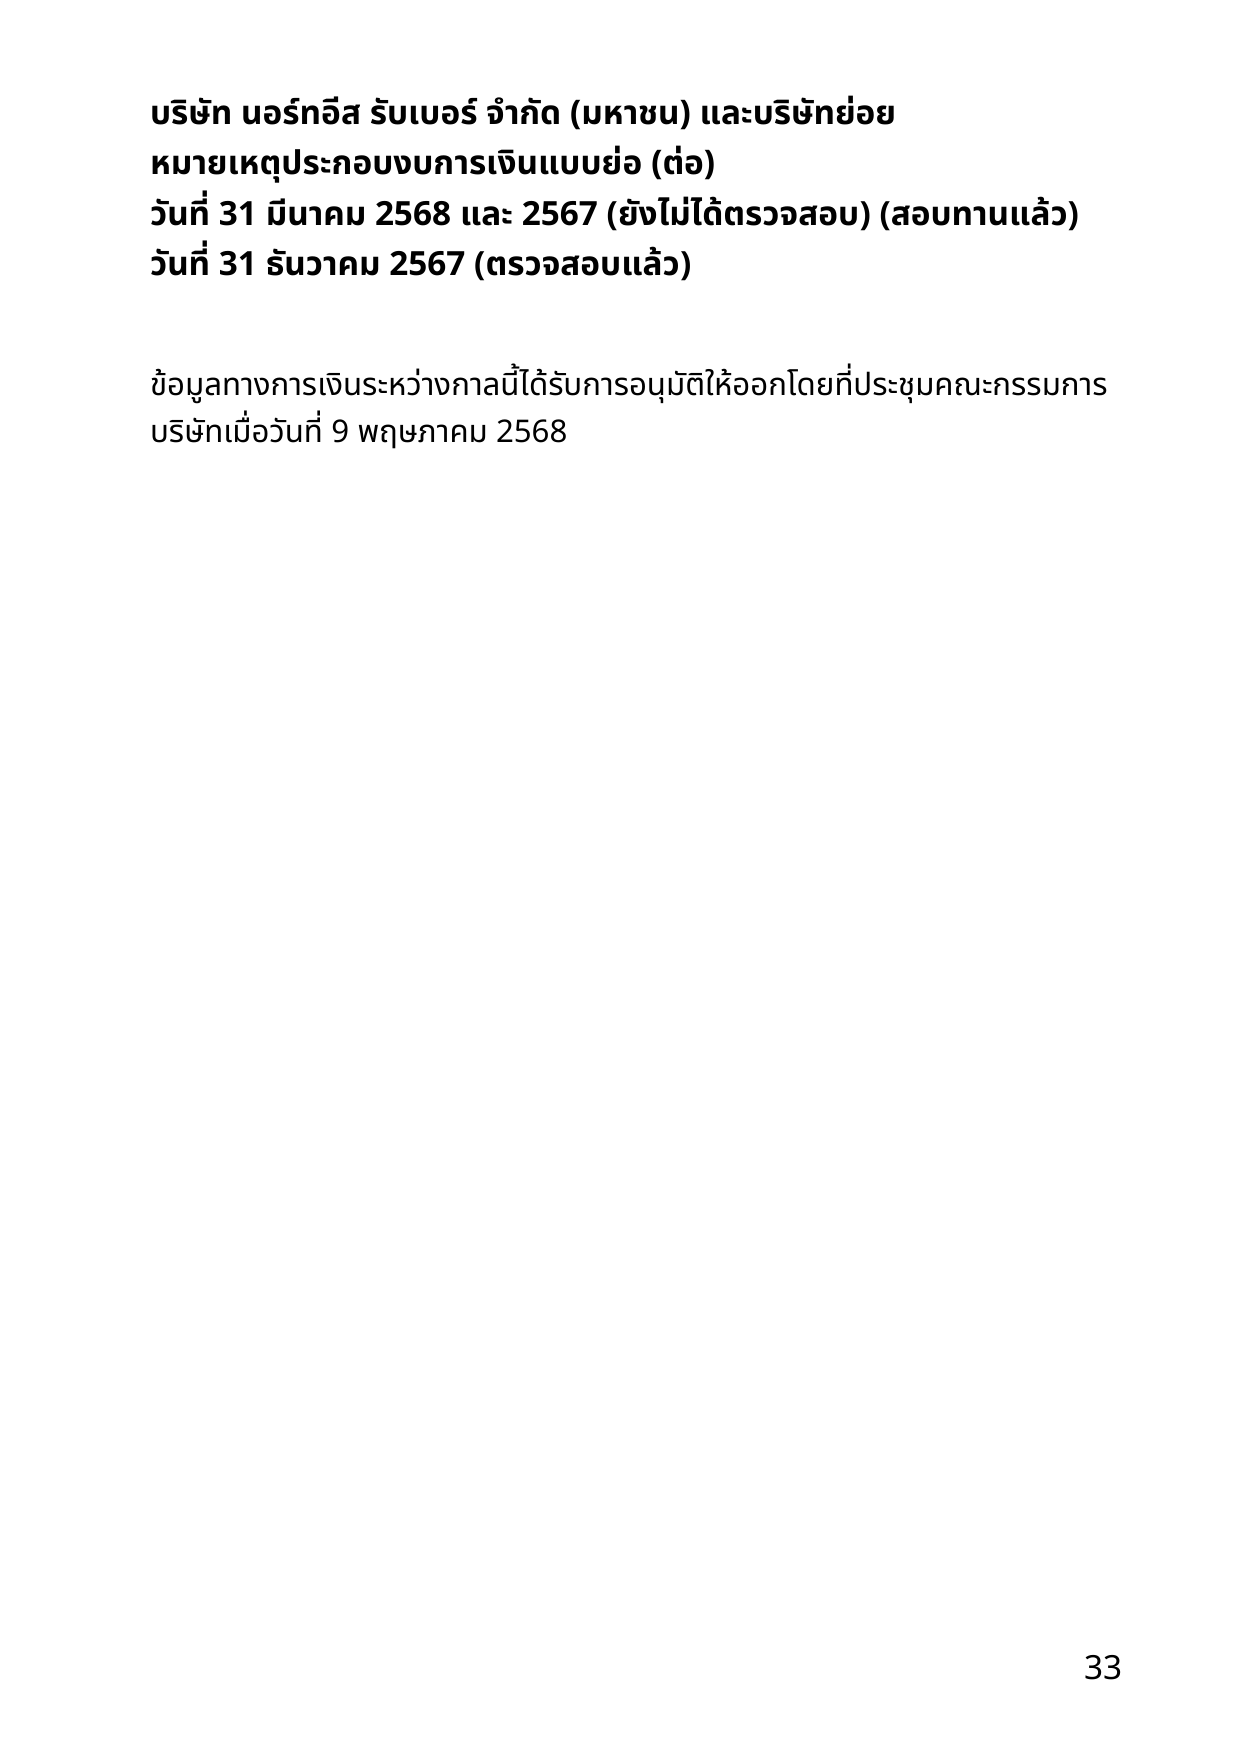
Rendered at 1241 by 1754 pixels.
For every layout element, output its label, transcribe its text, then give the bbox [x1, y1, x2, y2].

text ข้อมูลทางการเงินระหว่างกาลนี้ได้รับการอนุมัติให้ออกโดยที่ประชุมคณะกรรมการบริษัทเมื่อวันที่ 9 พฤษภาคม 2568 [150, 362, 1122, 457]
